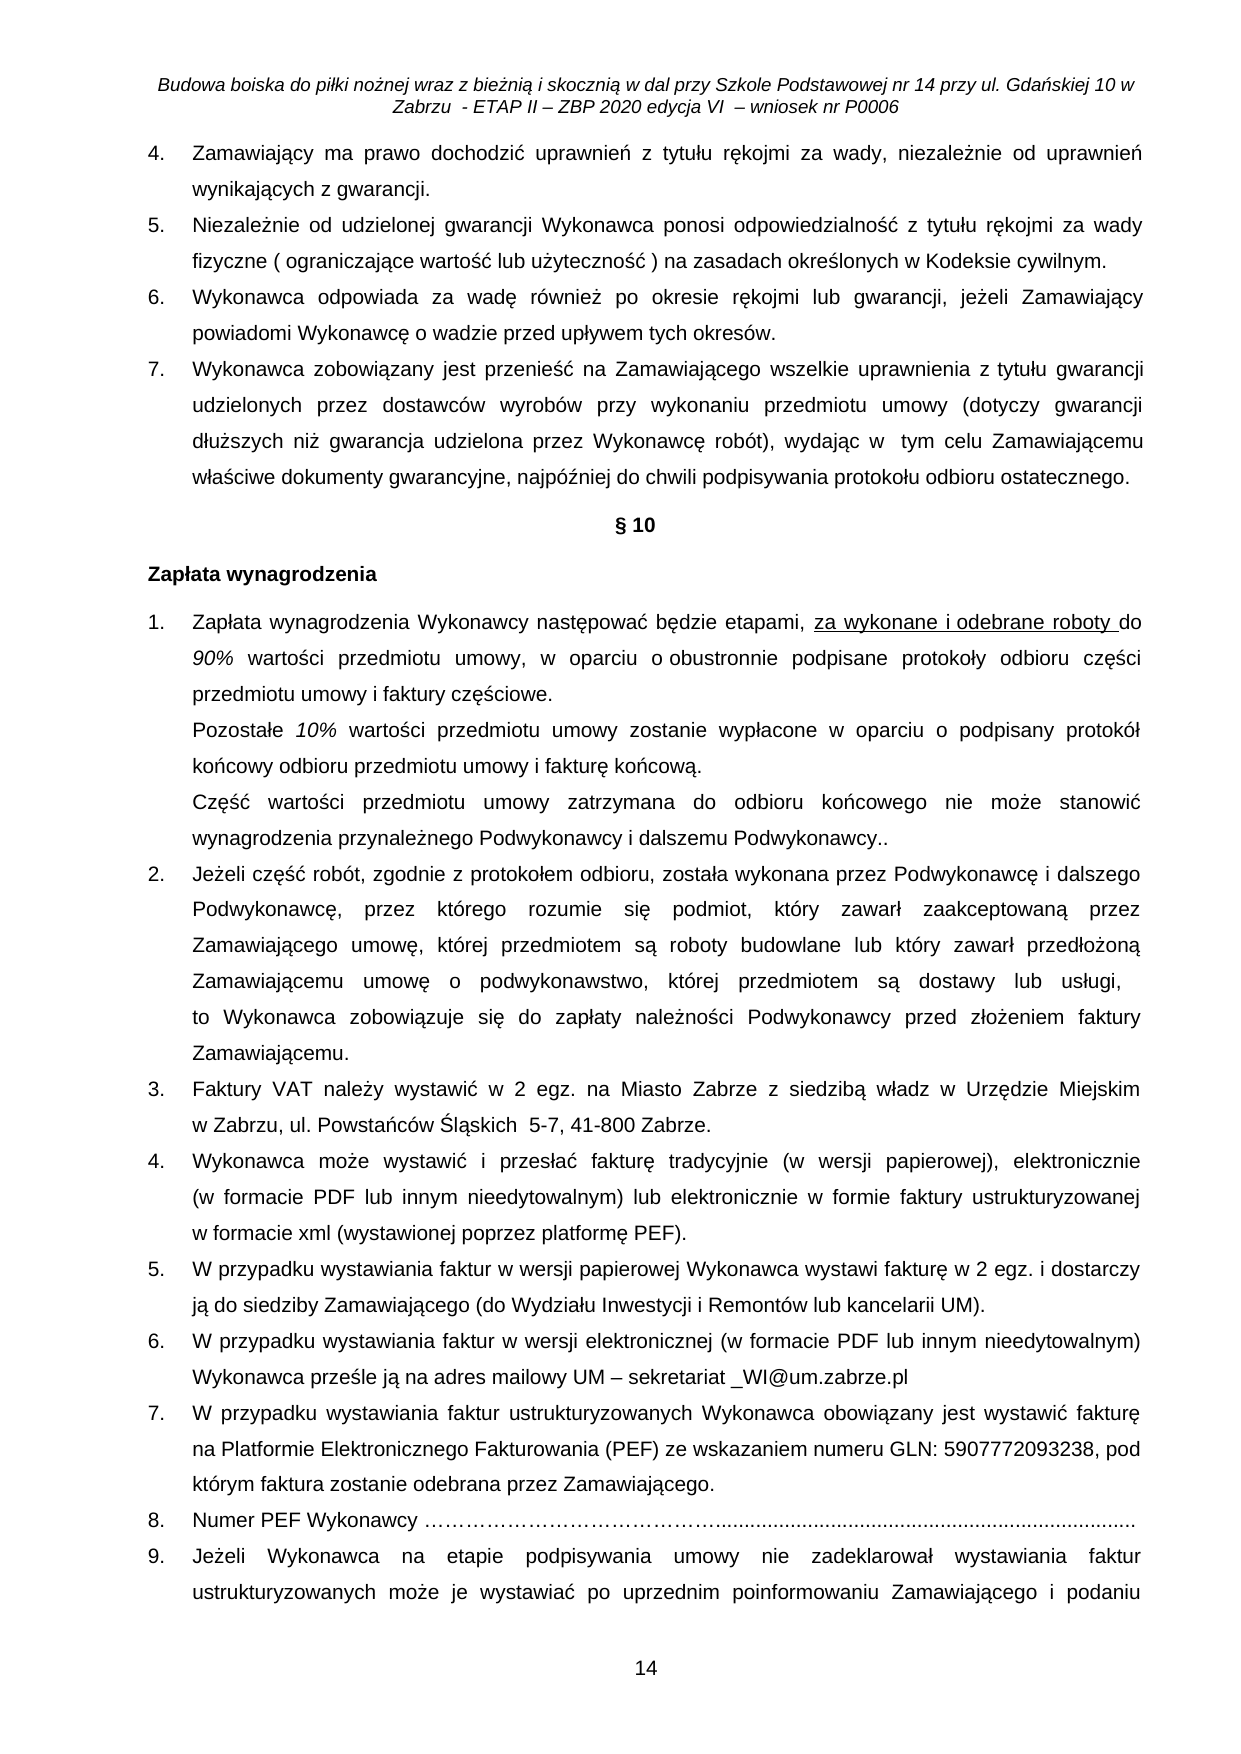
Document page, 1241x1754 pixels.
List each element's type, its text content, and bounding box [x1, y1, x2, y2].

text Pozostałe 10% wartości przedmiotu umowy zostanie wypłacone w oparciu o podpisany protokół końcowy odbioru przedmiotu umowy i fakturę końcową. [192, 718, 1142, 777]
list Faktury VAT należy wystawić w 2 egz. na Miasto Zabrze z siedzibą władz w Urzędzie Miejskim w Zabrzu, ul. Powstańców Śląskich 5-7, 41-800 Zabrze. [148, 1077, 1142, 1137]
list Niezależnie od udzielonej gwarancji Wykonawca ponosi odpowiedzialność z tytułu rękojmi za wady fizyczne ( ograniczające wartość lub użyteczność ) na zasadach określonych w Kodeksie cywilnym. [148, 213, 1144, 273]
list Zamawiający ma prawo dochodzić uprawnień z tytułu rękojmi za wady, niezależnie od uprawnień wynikających z gwarancji. [148, 141, 1144, 201]
list Wykonawca odpowiada za wadę również po okresie rękojmi lub gwarancji, jeżeli Zamawiający powiadomi Wykonawcę o wadzie przed upływem tych okresów. [148, 285, 1144, 345]
text Zapłata wynagrodzenia [148, 561, 1123, 585]
list Wykonawca może wystawić i przesłać fakturę tradycyjnie (w wersji papierowej), elektronicznie (w formacie PDF lub innym nieedytowalnym) lub elektronicznie w formie faktury ustrukturyzowanej w formacie xml (wystawionej poprzez platformę PEF). [148, 1149, 1142, 1245]
list Jeżeli część robót, zgodnie z protokołem odbioru, została wykonana przez Podwykonawcę i dalszego Podwykonawcę, przez którego rozumie się podmiot, który zawarł zaakceptowaną przez Zamawiającego umowę, której przedmiotem są roboty budowlane lub który zawarł przedłożoną Zamawiającemu umowę o podwykonawstwo, której przedmiotem są dostawy lub usługi, to Wykonawca zobowiązuje się do zapłaty należności Podwykonawcy przed złożeniem faktury Zamawiającemu. [148, 861, 1142, 1065]
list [148, 1544, 1142, 1604]
list Wykonawca zobowiązany jest przenieść na Zamawiającego wszelkie uprawnienia z tytułu gwarancji udzielonych przez dostawców wyrobów przy wykonaniu przedmiotu umowy (dotyczy gwarancji dłuższych niż gwarancja udzielona przez Wykonawcę robót), wydając w tym celu Zamawiającemu właściwe dokumenty gwarancyjne, najpóźniej do chwili podpisywania protokołu odbioru ostatecznego. [148, 357, 1144, 488]
text § 10 [148, 513, 1123, 537]
list Zapłata wynagrodzenia Wykonawcy następować będzie etapami, za wykonane i odebrane roboty do 90% wartości przedmiotu umowy, w oparciu o obustronnie podpisane protokoły odbioru części przedmiotu umowy i faktury częściowe. [148, 610, 1142, 706]
text Część wartości przedmiotu umowy zatrzymana do odbioru końcowego nie może stanowić wynagrodzenia przynależnego Podwykonawcy i dalszemu Podwykonawcy.. [192, 789, 1142, 849]
list Numer PEF Wykonawcy ……………………………………......................................................................... [148, 1508, 1142, 1532]
list W przypadku wystawiania faktur w wersji papierowej Wykonawca wystawi fakturę w 2 egz. i dostarczy ją do siedziby Zamawiającego (do Wydziału Inwestycji i Remontów lub kancelarii UM). [148, 1257, 1142, 1317]
list W przypadku wystawiania faktur ustrukturyzowanych Wykonawca obowiązany jest wystawić fakturę na Platformie Elektronicznego Fakturowania (PEF) ze wskazaniem numeru GLN: 5907772093238, pod którym faktura zostanie odebrana przez Zamawiającego. [148, 1400, 1142, 1496]
list W przypadku wystawiania faktur w wersji elektronicznej (w formacie PDF lub innym nieedytowalnym) Wykonawca prześle ją na adres mailowy UM – sekretariat _WI@um.zabrze.pl [148, 1328, 1142, 1388]
